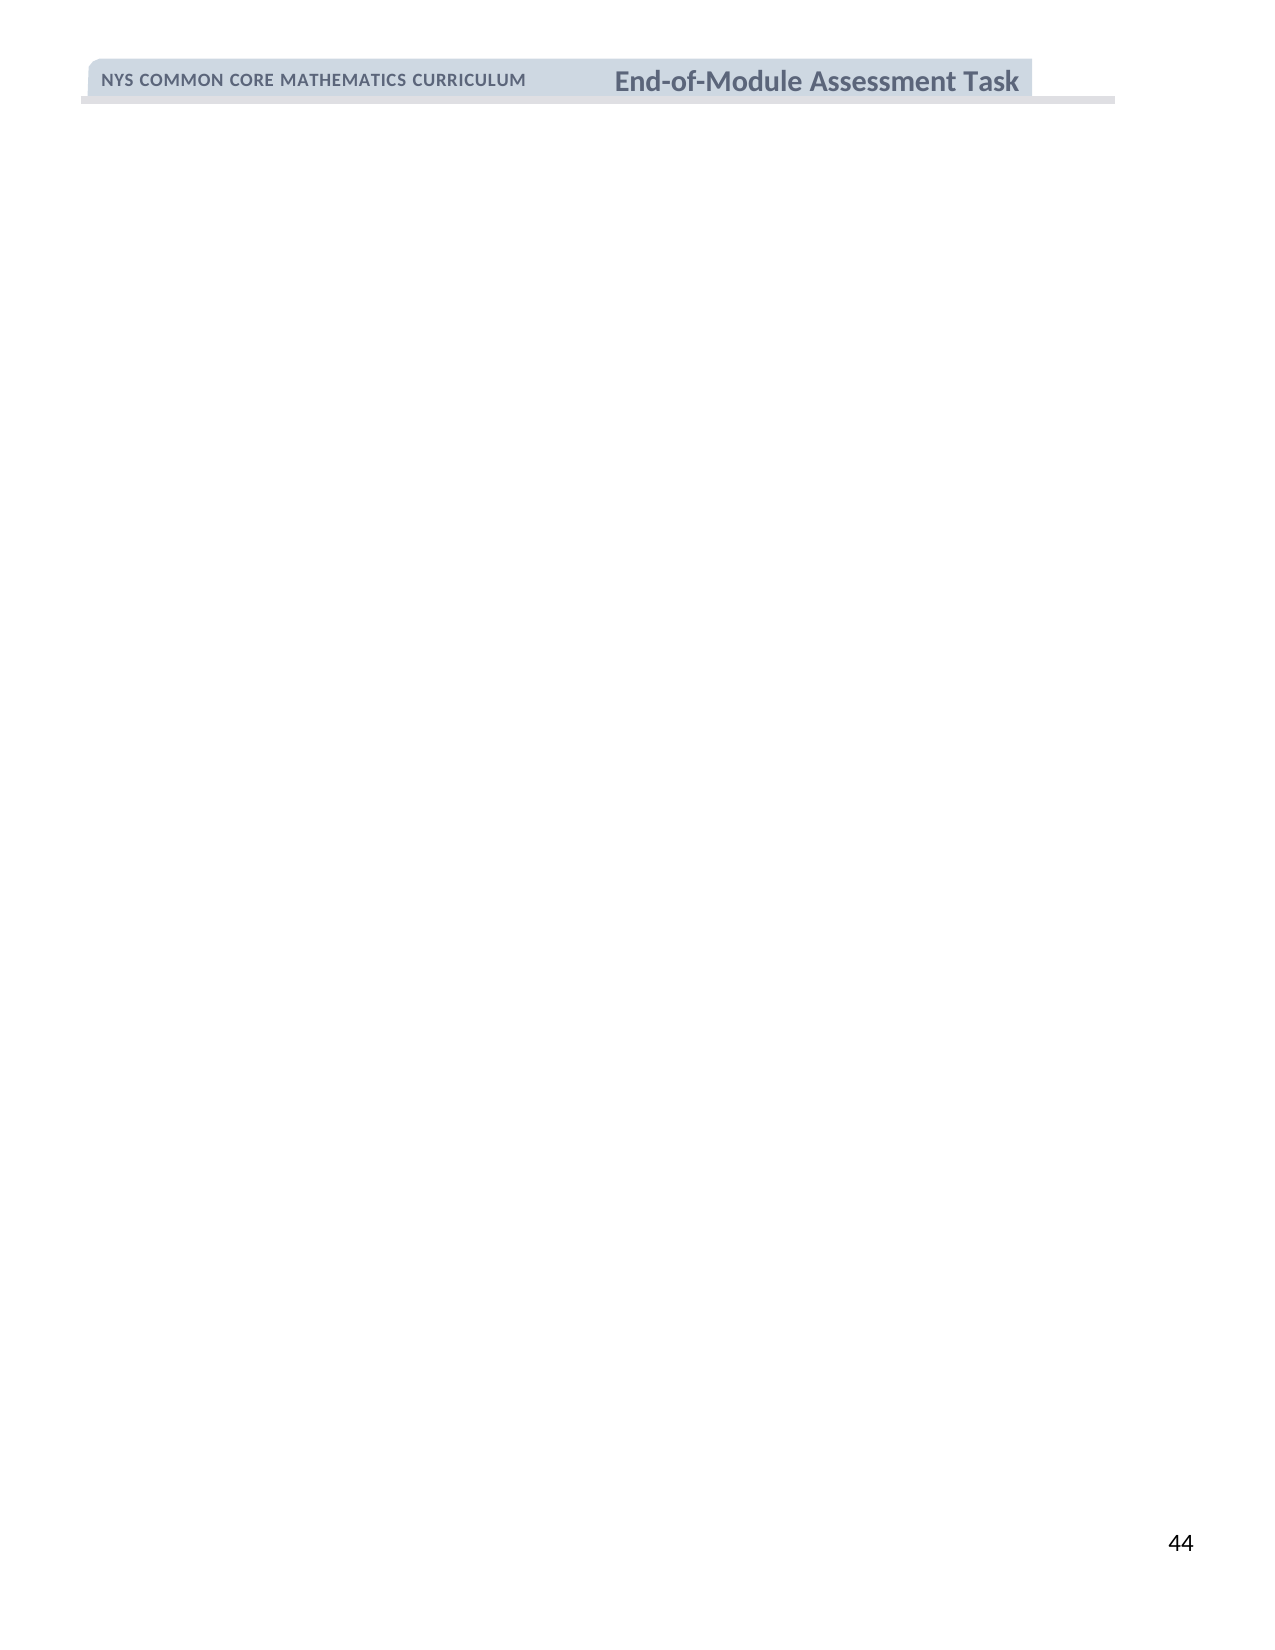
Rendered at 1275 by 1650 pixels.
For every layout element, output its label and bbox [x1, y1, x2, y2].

picture [87, 58, 1033, 96]
